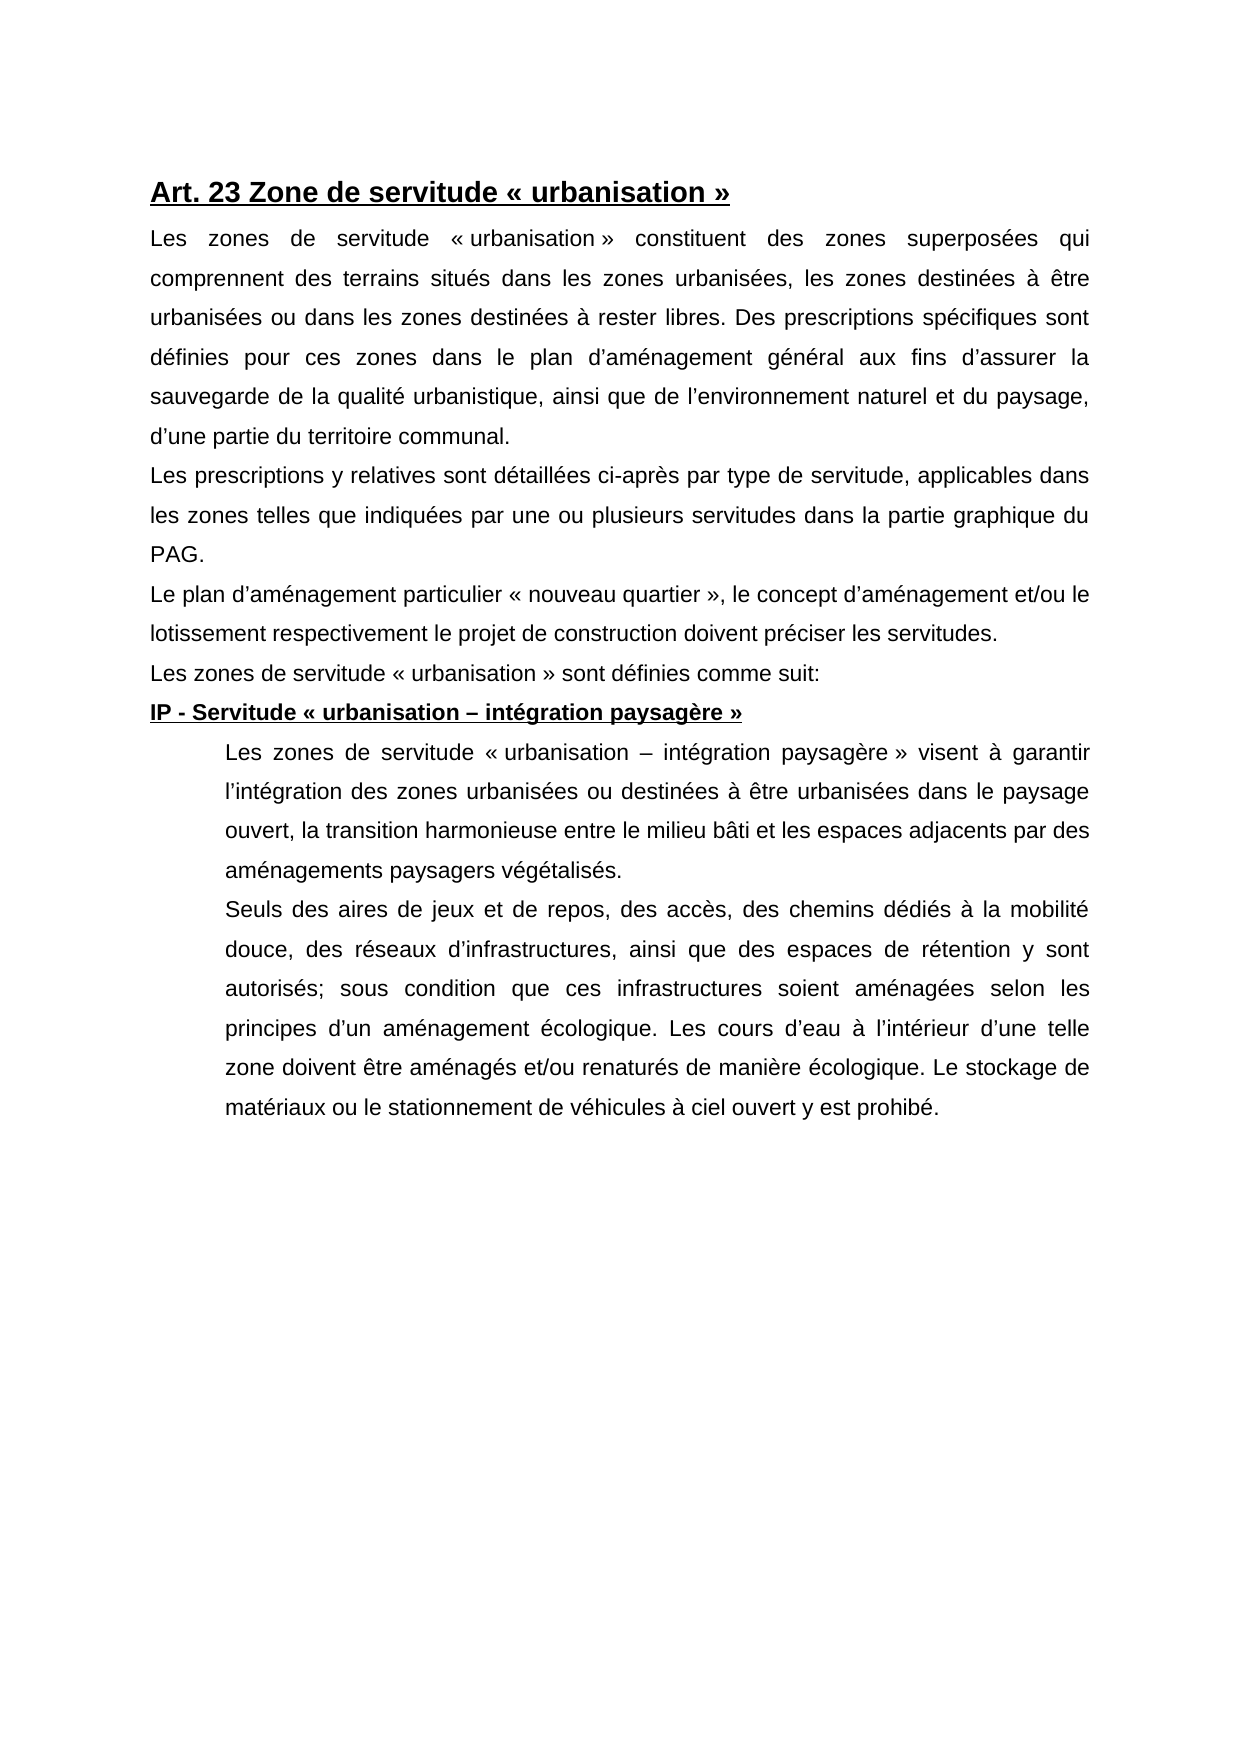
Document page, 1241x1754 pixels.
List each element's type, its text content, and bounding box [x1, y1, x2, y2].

text Les zones de servitude « urbanisation – intégration paysagère » visent à garantir l’intégration des zones urbanisées ou destinées à être urbanisées dans le paysage ouvert, la transition harmonieuse entre le milieu bâti et les espaces adjacents par des aménagements paysagers végétalisés. [225, 738, 1090, 883]
text Le plan d’aménagement particulier « nouveau quartier », le concept d’aménagement et/ou le lotissement respectivement le projet de construction doivent préciser les servitudes. [150, 581, 1090, 646]
subtitle Art. 23 Zone de servitude « urbanisation » [150, 175, 1090, 208]
text Les prescriptions y relatives sont détaillées ci-après par type de servitude, applicables dans les zones telles que indiquées par une ou plusieurs servitudes dans la partie graphique du PAG. [150, 462, 1090, 567]
text IP - Servitude « urbanisation – intégration paysagère » [150, 699, 1090, 725]
text Les zones de servitude « urbanisation » sont définies comme suit: [150, 659, 1090, 686]
text Les zones de servitude « urbanisation » constituent des zones superposées qui comprennent des terrains situés dans les zones urbanisées, les zones destinées à être urbanisées ou dans les zones destinées à rester libres. Des prescriptions spécifiques sont définies pour ces zones dans le plan d’aménagement général aux fins d’assurer la sauvegarde de la qualité urbanistique, ainsi que de l’environnement naturel et du paysage, d’une partie du territoire communal. [150, 225, 1090, 449]
text Seuls des aires de jeux et de repos, des accès, des chemins dédiés à la mobilité douce, des réseaux d’infrastructures, ainsi que des espaces de rétention y sont autorisés; sous condition que ces infrastructures soient aménagées selon les principes d’un aménagement écologique. Les cours d’eau à l’intérieur d’une telle zone doivent être aménagés et/ou renaturés de manière écologique. Le stockage de matériaux ou le stationnement de véhicules à ciel ouvert y est prohibé. [225, 896, 1090, 1120]
